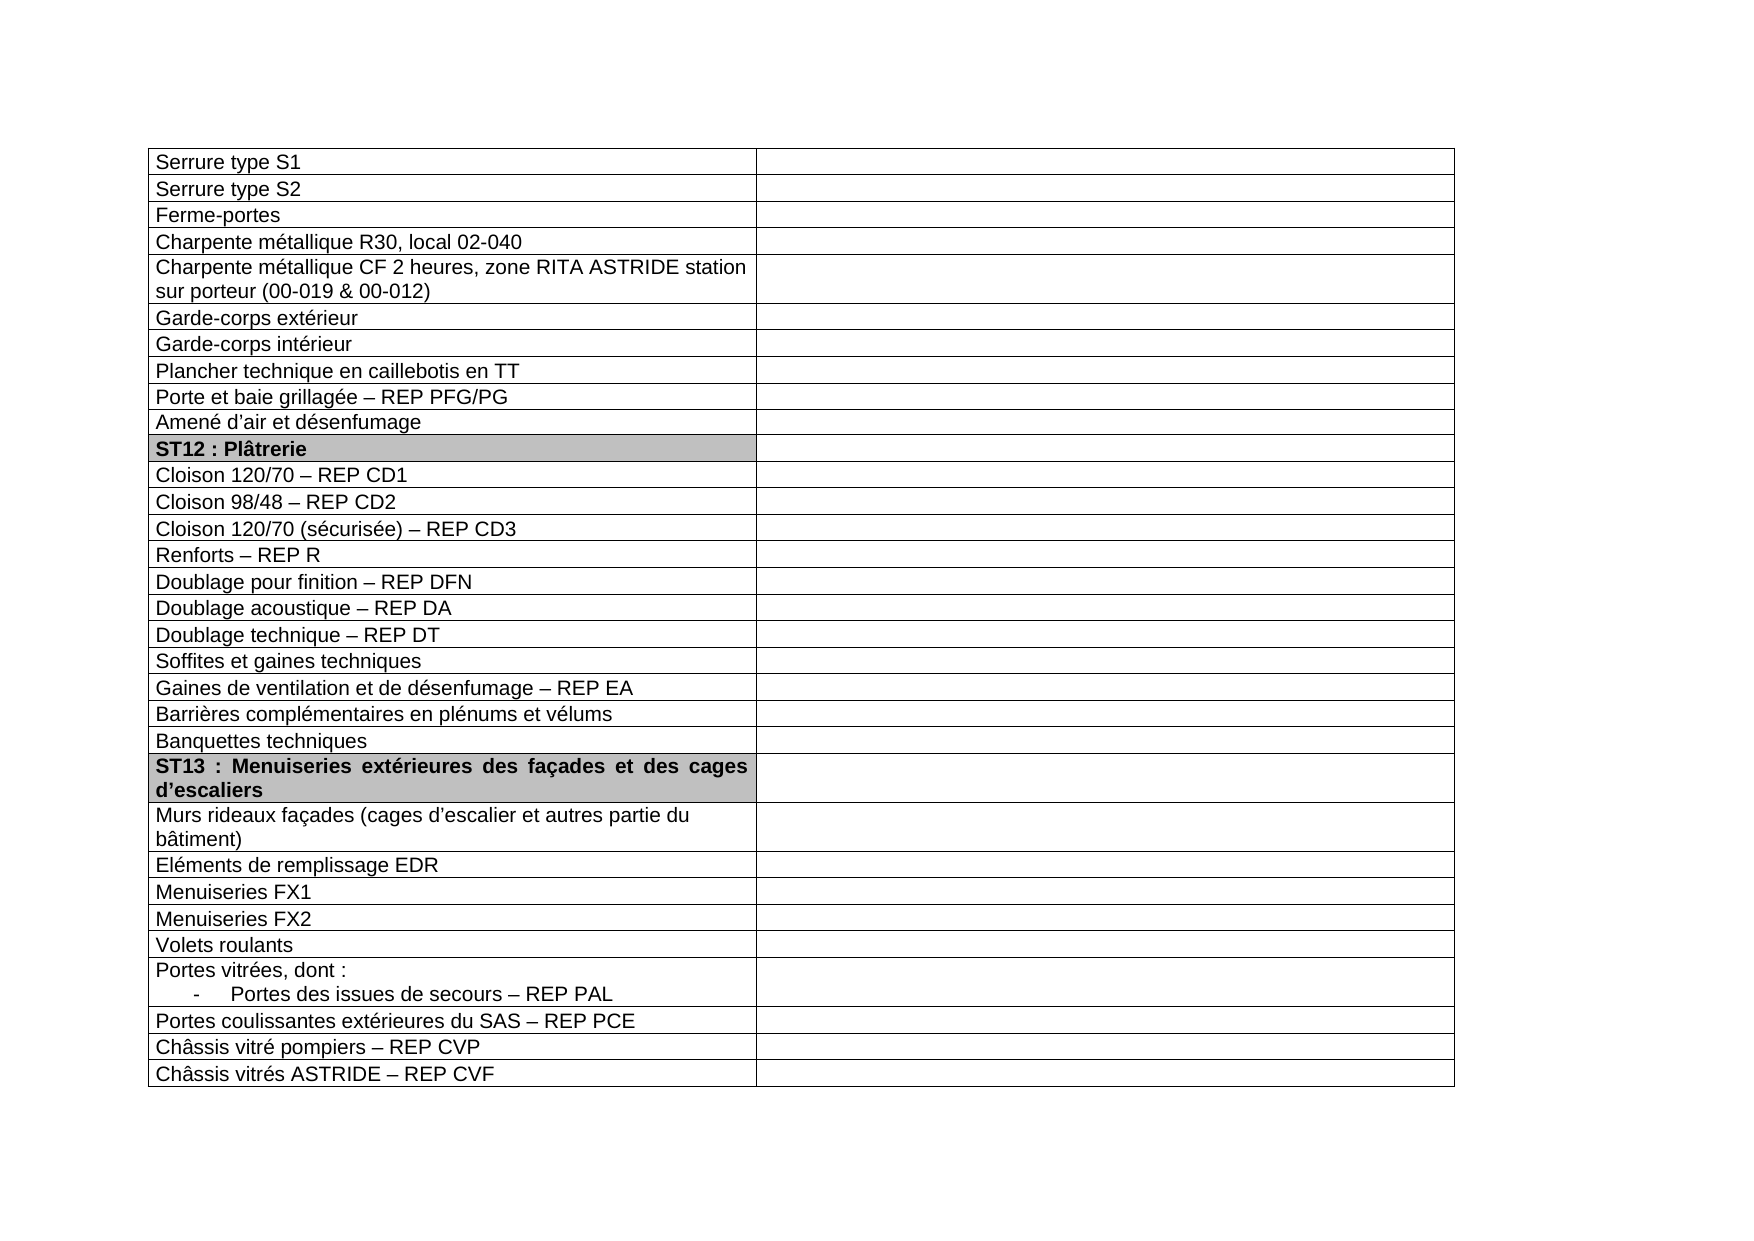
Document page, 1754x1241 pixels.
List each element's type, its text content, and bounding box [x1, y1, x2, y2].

table_cell [757, 674, 1454, 700]
table_cell Banquettes techniques [149, 727, 756, 753]
table_cell [757, 931, 1454, 957]
table_cell Cloison 98/48 – REP CD2 [149, 488, 756, 514]
table_cell [757, 488, 1454, 514]
table_cell [757, 175, 1454, 201]
table_cell [757, 878, 1454, 904]
table_cell [757, 228, 1454, 254]
table_cell Ferme-portes [149, 202, 756, 227]
table_cell [757, 727, 1454, 753]
table_cell Eléments de remplissage EDR [149, 852, 756, 877]
table_cell [757, 701, 1454, 726]
table_cell [757, 905, 1454, 930]
table_cell Menuiseries FX2 [149, 905, 756, 930]
table_cell Châssis vitrés ASTRIDE – REP CVF [149, 1060, 756, 1086]
table_cell Charpente métallique R30, local 02-040 [149, 228, 756, 254]
table_cell Cloison 120/70 (sécurisée) – REP CD3 [149, 515, 756, 540]
table_cell [757, 515, 1454, 540]
table_cell ST13 : Menuiseries extérieures des façades et des cages d’escaliers [149, 754, 756, 802]
table_cell Châssis vitré pompiers – REP CVP [149, 1034, 756, 1059]
table_cell Garde-corps extérieur [149, 304, 756, 329]
table_cell [757, 648, 1454, 673]
table_cell Serrure type S2 [149, 175, 756, 201]
table_cell [757, 541, 1454, 567]
table_cell Doublage technique – REP DT [149, 621, 756, 647]
table_cell [757, 621, 1454, 647]
table_cell [757, 255, 1454, 303]
table_cell Murs rideaux façades (cages d’escalier et autres partie du bâtiment) [149, 803, 756, 851]
table_cell Menuiseries FX1 [149, 878, 756, 904]
table_cell [757, 435, 1454, 461]
table_cell [757, 304, 1454, 329]
table_cell Porte et baie grillagée – REP PFG/PG [149, 384, 756, 409]
table_cell ST12 : Plâtrerie [149, 435, 756, 461]
table_cell [757, 1034, 1454, 1059]
table_cell Plancher technique en caillebotis en TT [149, 357, 756, 382]
table_cell [757, 568, 1454, 593]
table_cell Amené d’air et désenfumage [149, 410, 756, 434]
table_cell [757, 803, 1454, 851]
table_cell Barrières complémentaires en plénums et vélums [149, 701, 756, 726]
table_cell [757, 462, 1454, 487]
table_cell [757, 754, 1454, 802]
table_cell [757, 1060, 1454, 1086]
table_cell [757, 410, 1454, 434]
table_cell [757, 1007, 1454, 1032]
table_cell Volets roulants [149, 931, 756, 957]
table_cell [757, 595, 1454, 620]
table_cell [757, 852, 1454, 877]
table_cell Serrure type S1 [149, 149, 756, 174]
table_cell Renforts – REP R [149, 541, 756, 567]
table_cell [757, 202, 1454, 227]
table_cell Soffites et gaines techniques [149, 648, 756, 673]
table_cell Cloison 120/70 – REP CD1 [149, 462, 756, 487]
table_cell Portes vitrées, dont : Portes des issues de secours – REP PAL [149, 958, 756, 1006]
table_cell Charpente métallique CF 2 heures, zone RITA ASTRIDE station sur porteur (00-019 & 00-012) [149, 255, 756, 303]
table_cell Gaines de ventilation et de désenfumage – REP EA [149, 674, 756, 700]
table_cell [757, 149, 1454, 174]
table_cell Garde-corps intérieur [149, 330, 756, 356]
table_cell [757, 330, 1454, 356]
table_cell Doublage pour finition – REP DFN [149, 568, 756, 593]
table_cell Portes coulissantes extérieures du SAS – REP PCE [149, 1007, 756, 1032]
table_cell [757, 958, 1454, 1006]
table_cell [757, 357, 1454, 382]
table_cell [757, 384, 1454, 409]
table_cell Doublage acoustique – REP DA [149, 595, 756, 620]
